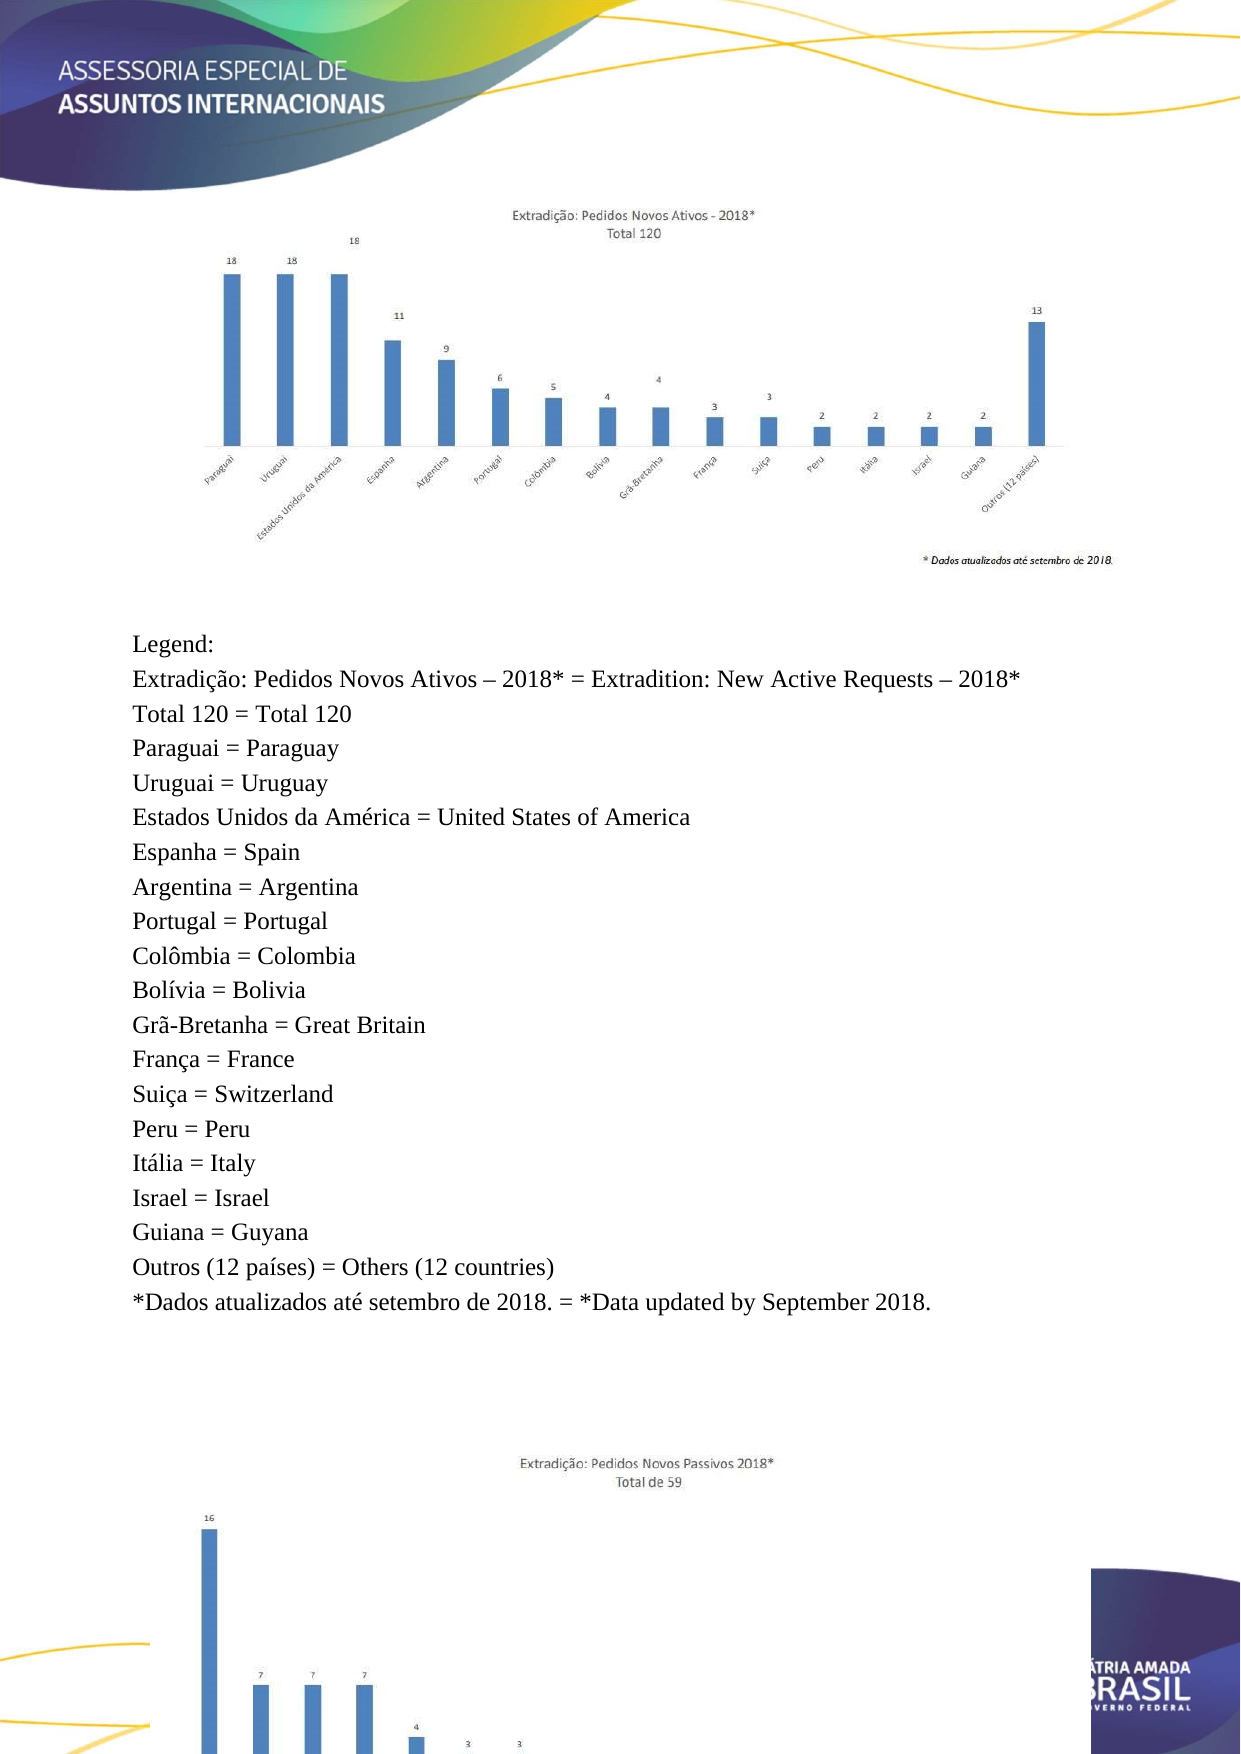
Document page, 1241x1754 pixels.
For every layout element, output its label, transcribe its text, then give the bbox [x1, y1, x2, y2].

text Paraguai = Paraguay [132, 733, 1079, 762]
text Outros (12 países) = Others (12 countries) [132, 1252, 1079, 1281]
text Total 120 = Total 120 [132, 699, 1079, 727]
text Bolívia = Bolivia [132, 975, 1079, 1004]
text Legend: [132, 629, 1079, 658]
text Israel = Israel [132, 1183, 1079, 1212]
text Espanha = Spain [132, 837, 1079, 866]
text Suiça = Switzerland [132, 1079, 1079, 1108]
text *Dados atualizados até setembro de 2018. = *Data updated by September 2018. [132, 1287, 1079, 1315]
text Portugal = Portugal [132, 906, 1079, 935]
text Itália = Italy [132, 1148, 1079, 1177]
text Colômbia = Colombia [132, 941, 1079, 969]
text Extradição: Pedidos Novos Ativos – 2018* = Extradition: New Active Requests – 2018* [132, 664, 1079, 693]
text Grã-Bretanha = Great Britain [132, 1010, 1079, 1039]
text Peru = Peru [132, 1114, 1079, 1142]
text Estados Unidos da América = United States of America [132, 802, 1079, 831]
text Guiana = Guyana [132, 1217, 1079, 1246]
text França = France [132, 1044, 1079, 1073]
text Uruguai = Uruguay [132, 768, 1079, 797]
text Argentina = Argentina [132, 872, 1079, 900]
picture [0, 0, 1241, 1754]
